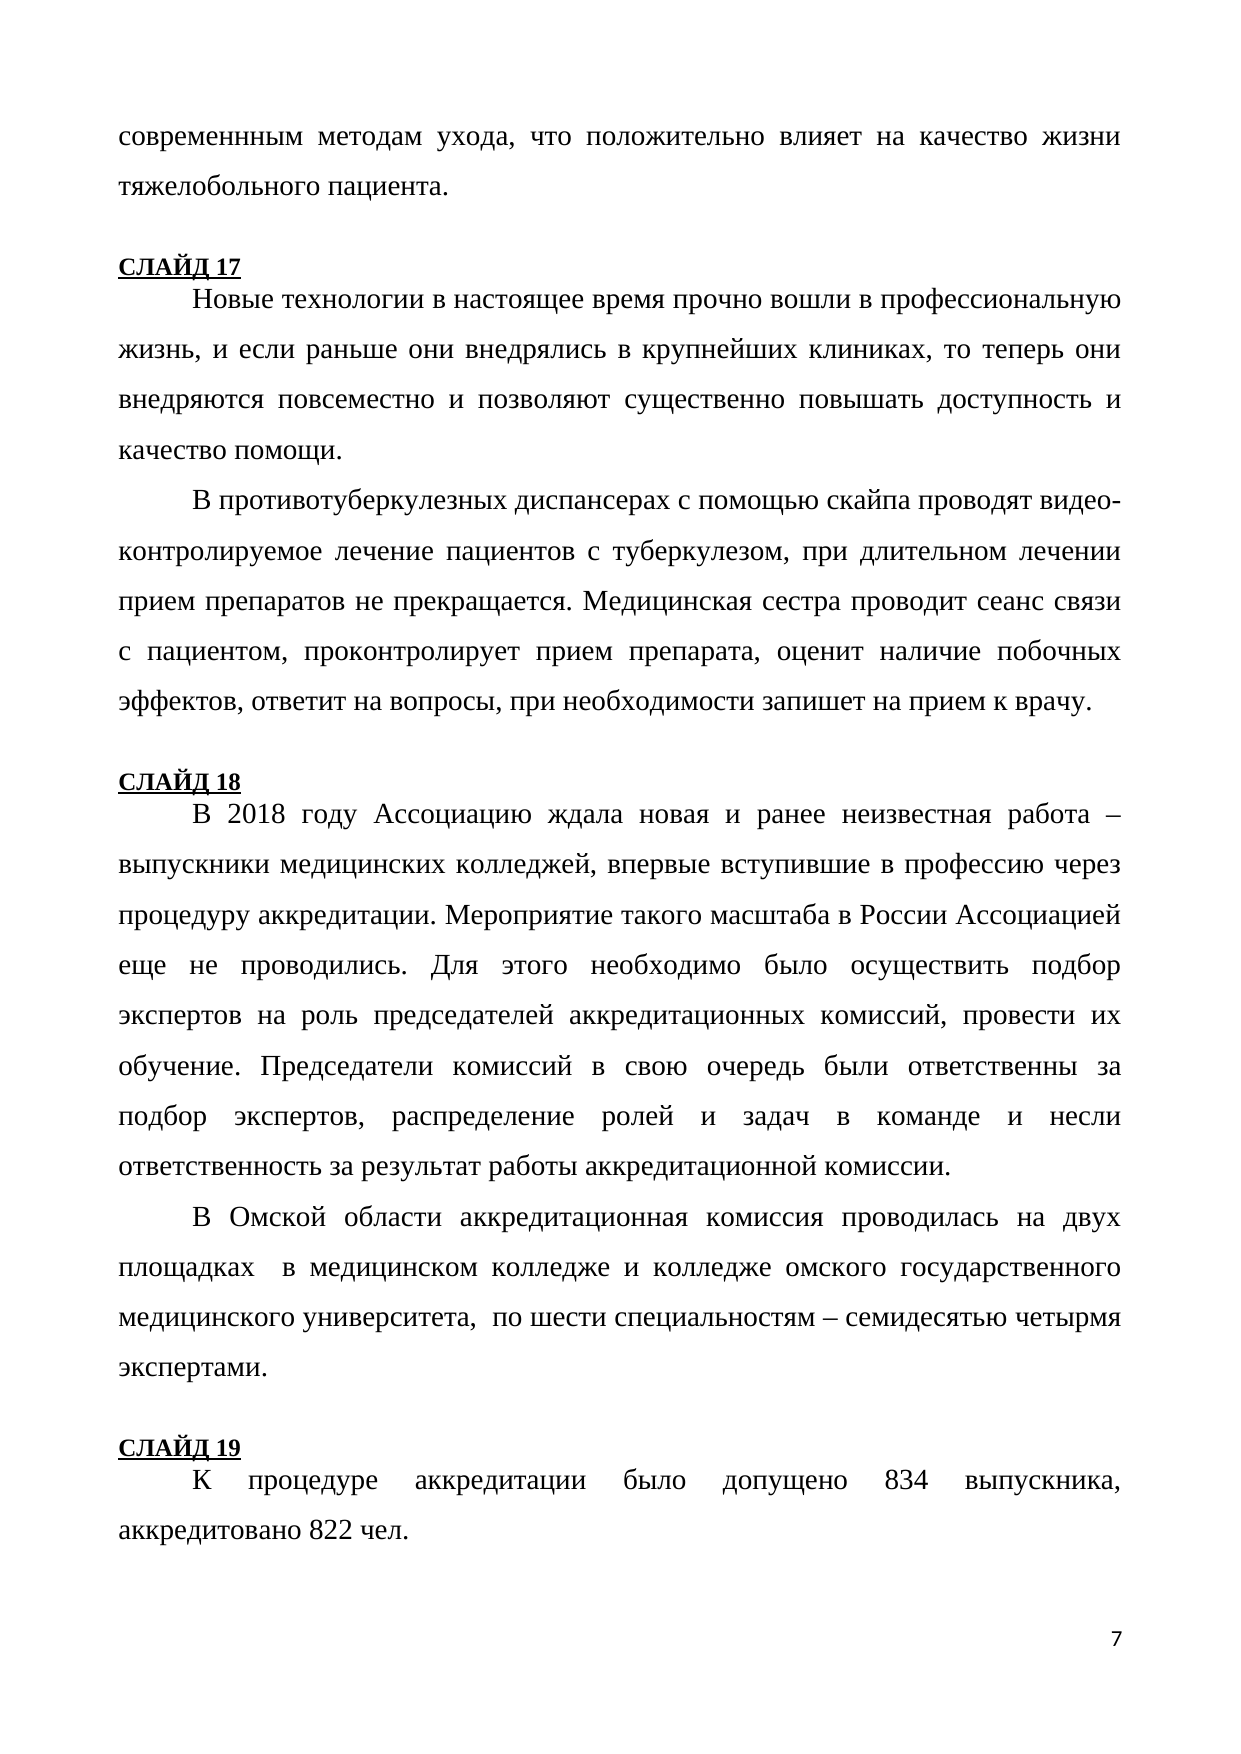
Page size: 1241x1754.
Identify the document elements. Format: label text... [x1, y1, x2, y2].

text К процедуре аккредитации было допущено 834 выпускника, аккредитовано 822 чел. [118, 1462, 1122, 1546]
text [118, 118, 1122, 202]
text Новые технологии в настоящее время прочно вошли в профессиональную жизнь, и если раньше они внедрялись в крупнейших клиниках, то теперь они внедряются повсеместно и позволяют существенно повышать доступность и качество помощи. [118, 281, 1122, 466]
text СЛАЙД 18 [118, 767, 1122, 796]
text В противотуберкулезных диспансерах с помощью скайпа проводят видео-контролируемое лечение пациентов с туберкулезом, при длительном лечении прием препаратов не прекращается. Медицинская сестра проводит сеанс связи с пациентом, проконтролирует прием препарата, оценит наличие побочных эффектов, ответит на вопросы, при необходимости запишет на прием к врачу. [118, 482, 1122, 717]
text СЛАЙД 17 [118, 252, 1122, 281]
text В 2018 году Ассоциацию ждала новая и ранее неизвестная работа – выпускники медицинских колледжей, впервые вступившие в профессию через процедуру аккредитации. Мероприятие такого масштаба в России Ассоциацией еще не проводились. Для этого необходимо было осуществить подбор экспертов на роль председателей аккредитационных комиссий, провести их обучение. Председатели комиссий в свою очередь были ответственны за подбор экспертов, распределение ролей и задач в команде и несли ответственность за результат работы аккредитационной комиссии. [118, 796, 1122, 1182]
text В Омской области аккредитационная комиссия проводилась на двух площадках в медицинском колледже и колледже омского государственного медицинского университета, по шести специальностям – семидесятью четырмя экспертами. [118, 1199, 1122, 1383]
text СЛАЙД 19 [118, 1433, 1122, 1462]
